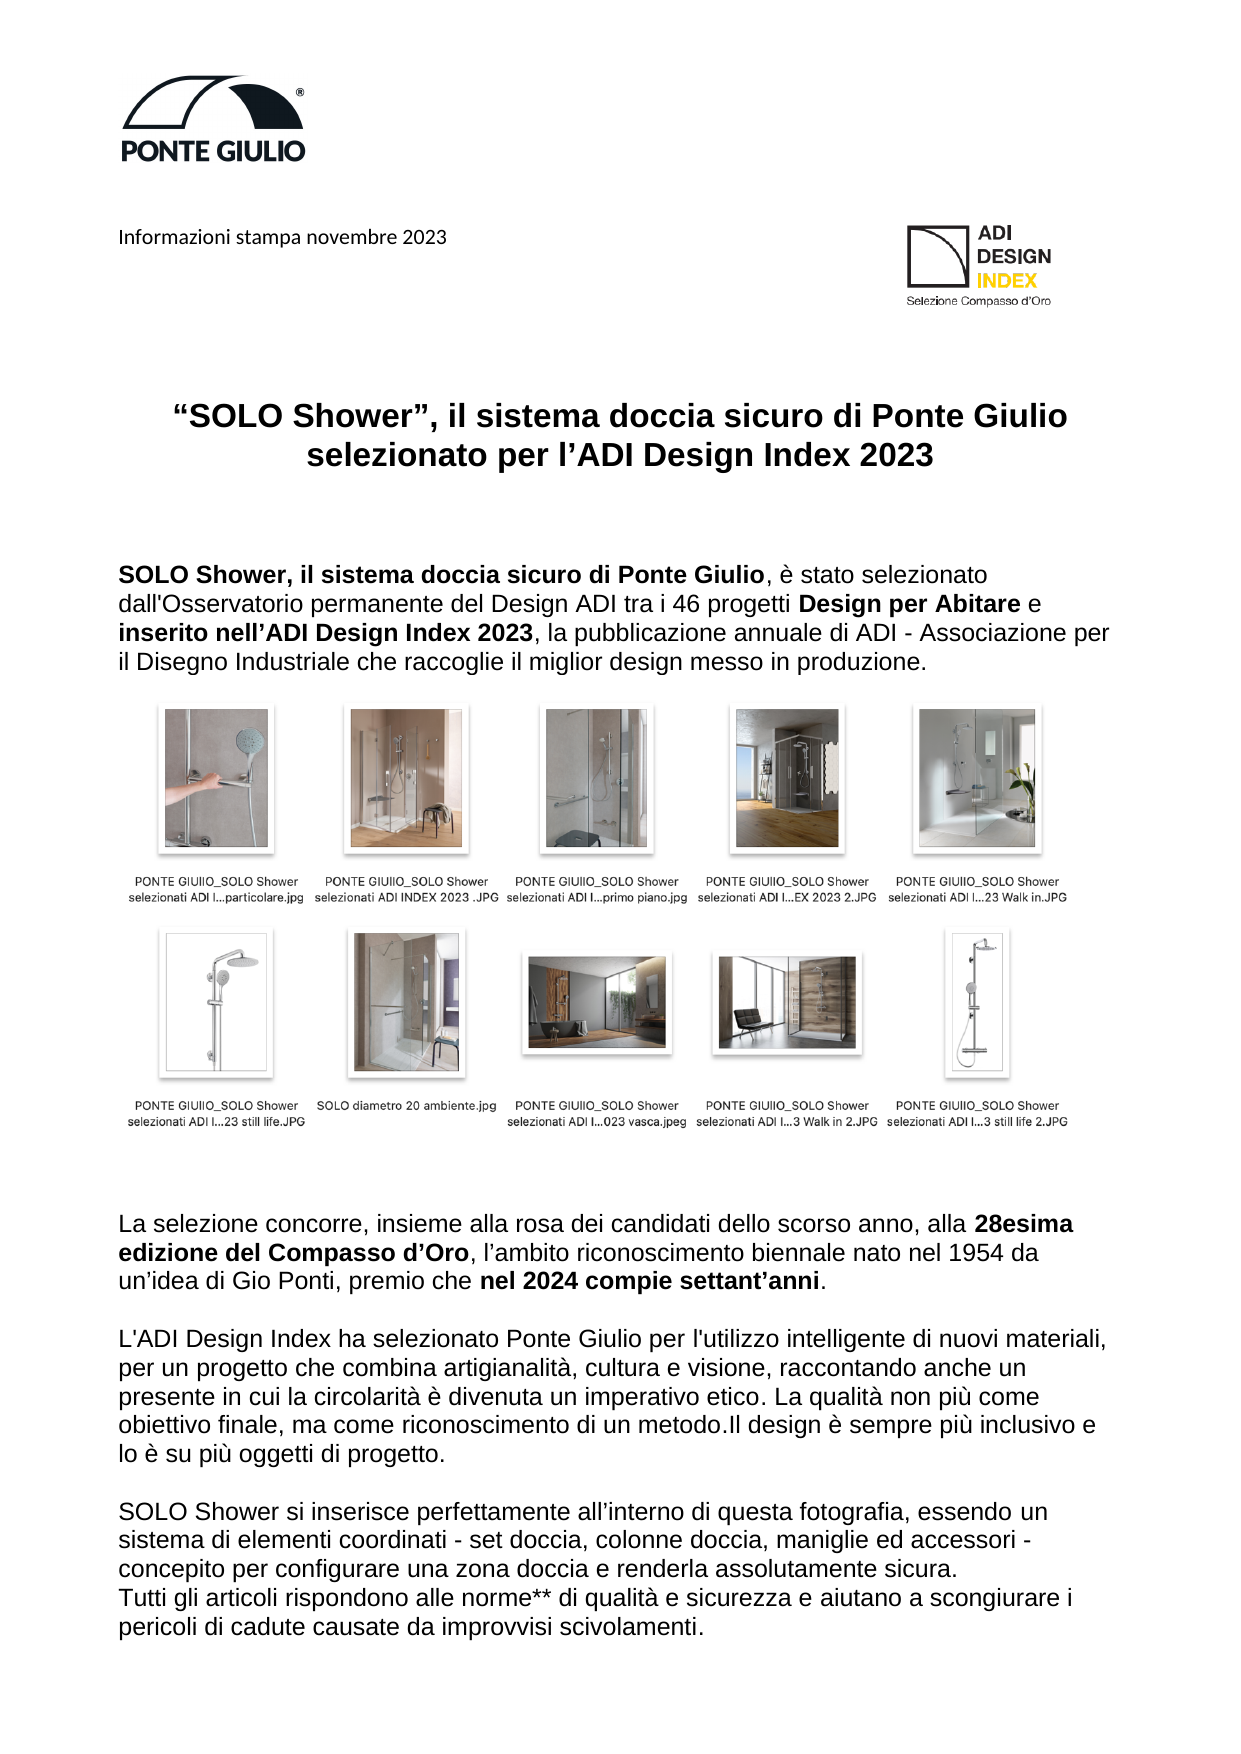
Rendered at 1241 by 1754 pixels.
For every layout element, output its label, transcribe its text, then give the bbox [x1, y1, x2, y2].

text La selezione concorre, insieme alla rosa dei candidati dello scorso anno, alla 28esima edizione del Compasso d’Oro, l’ambito riconoscimento biennale nato nel 1954 da un’idea di Gio Ponti, premio che nel 2024 compie settant’anni. [118, 1209, 1122, 1295]
text Tutti gli articoli rispondono alle norme** di qualità e sicurezza e aiutano a scongiurare i pericoli di cadute causate da improvvisi scivolamenti. [118, 1583, 1122, 1641]
picture [118, 675, 1122, 1180]
text “SOLO Shower”, il sistema doccia sicuro di Ponte Giulio selezionato per l’ADI Design Index 2023 [118, 397, 1122, 473]
text SOLO Shower si inserisce perfettamente all’interno di questa fotografia, essendo un sistema di elementi coordinati - set doccia, colonne doccia, maniglie ed accessori - concepito per configurare una zona doccia e renderla assolutamente sicura. [118, 1497, 1122, 1583]
picture [118, 73, 308, 163]
text L'ADI Design Index ha selezionato Ponte Giulio per l'utilizzo intelligente di nuovi materiali, per un progetto che combina artigianalità, cultura e visione, raccontando anche un presente in cui la circolarità è divenuta un imperativo etico. La qualità non più come obiettivo finale, ma come riconoscimento di un metodo.Il design è sempre più inclusivo e lo è su più oggetti di progetto. [118, 1324, 1122, 1468]
text SOLO Shower, il sistema doccia sicuro di Ponte Giulio, è stato selezionato dall'Osservatorio permanente del Design ADI tra i 46 progetti Design per Abitare e inserito nell’ADI Design Index 2023, la pubblicazione annuale di ADI - Associazione per il Disegno Industriale che raccoglie il miglior design messo in produzione. [118, 561, 1122, 675]
